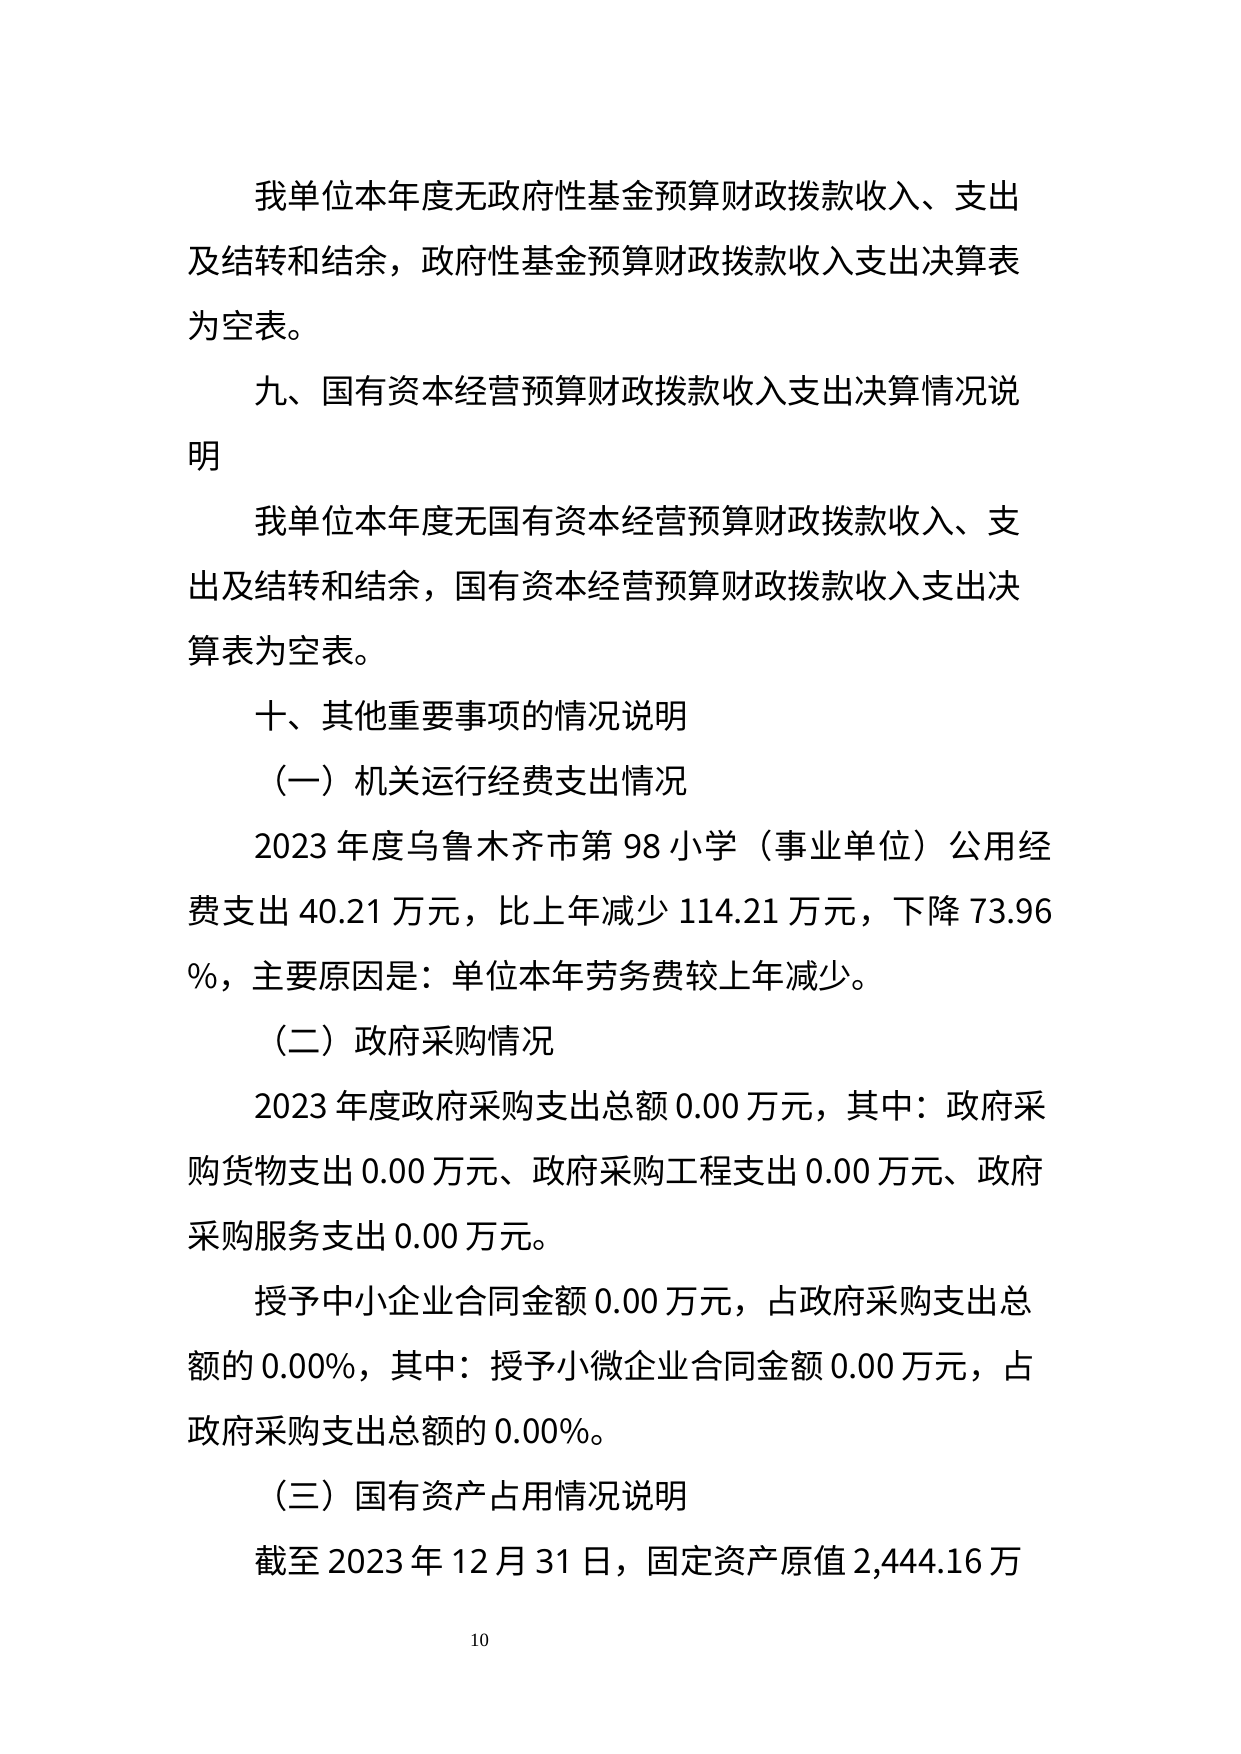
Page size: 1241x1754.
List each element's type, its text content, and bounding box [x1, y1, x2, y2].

text 十、其他重要事项的情况说明 [187, 682, 1053, 747]
text 我单位本年度无政府性基金预算财政拨款收入、支出及结转和结余，政府性基金预算财政拨款收入支出决算表为空表。 [187, 162, 1053, 357]
text 2023年度政府采购支出总额0.00万元，其中：政府采购货物支出0.00万元、政府采购工程支出0.00万元、政府采购服务支出0.00万元。 [187, 1072, 1053, 1267]
text （二）政府采购情况 [187, 1007, 1053, 1072]
text 2023年度乌鲁木齐市第98小学（事业单位）公用经费支出40.21万元，比上年减少114.21万元，下降73.96%，主要原因是：单位本年劳务费较上年减少。 [187, 812, 1053, 1007]
text 九、国有资本经营预算财政拨款收入支出决算情况说明 [187, 357, 1053, 487]
text 授予中小企业合同金额0.00万元，占政府采购支出总额的0.00%，其中：授予小微企业合同金额0.00万元，占政府采购支出总额的0.00%。 [187, 1267, 1053, 1462]
text 我单位本年度无国有资本经营预算财政拨款收入、支出及结转和结余，国有资本经营预算财政拨款收入支出决算表为空表。 [187, 487, 1053, 682]
text （三）国有资产占用情况说明 [187, 1462, 1053, 1527]
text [187, 1527, 1053, 1592]
text （一）机关运行经费支出情况 [187, 747, 1053, 812]
